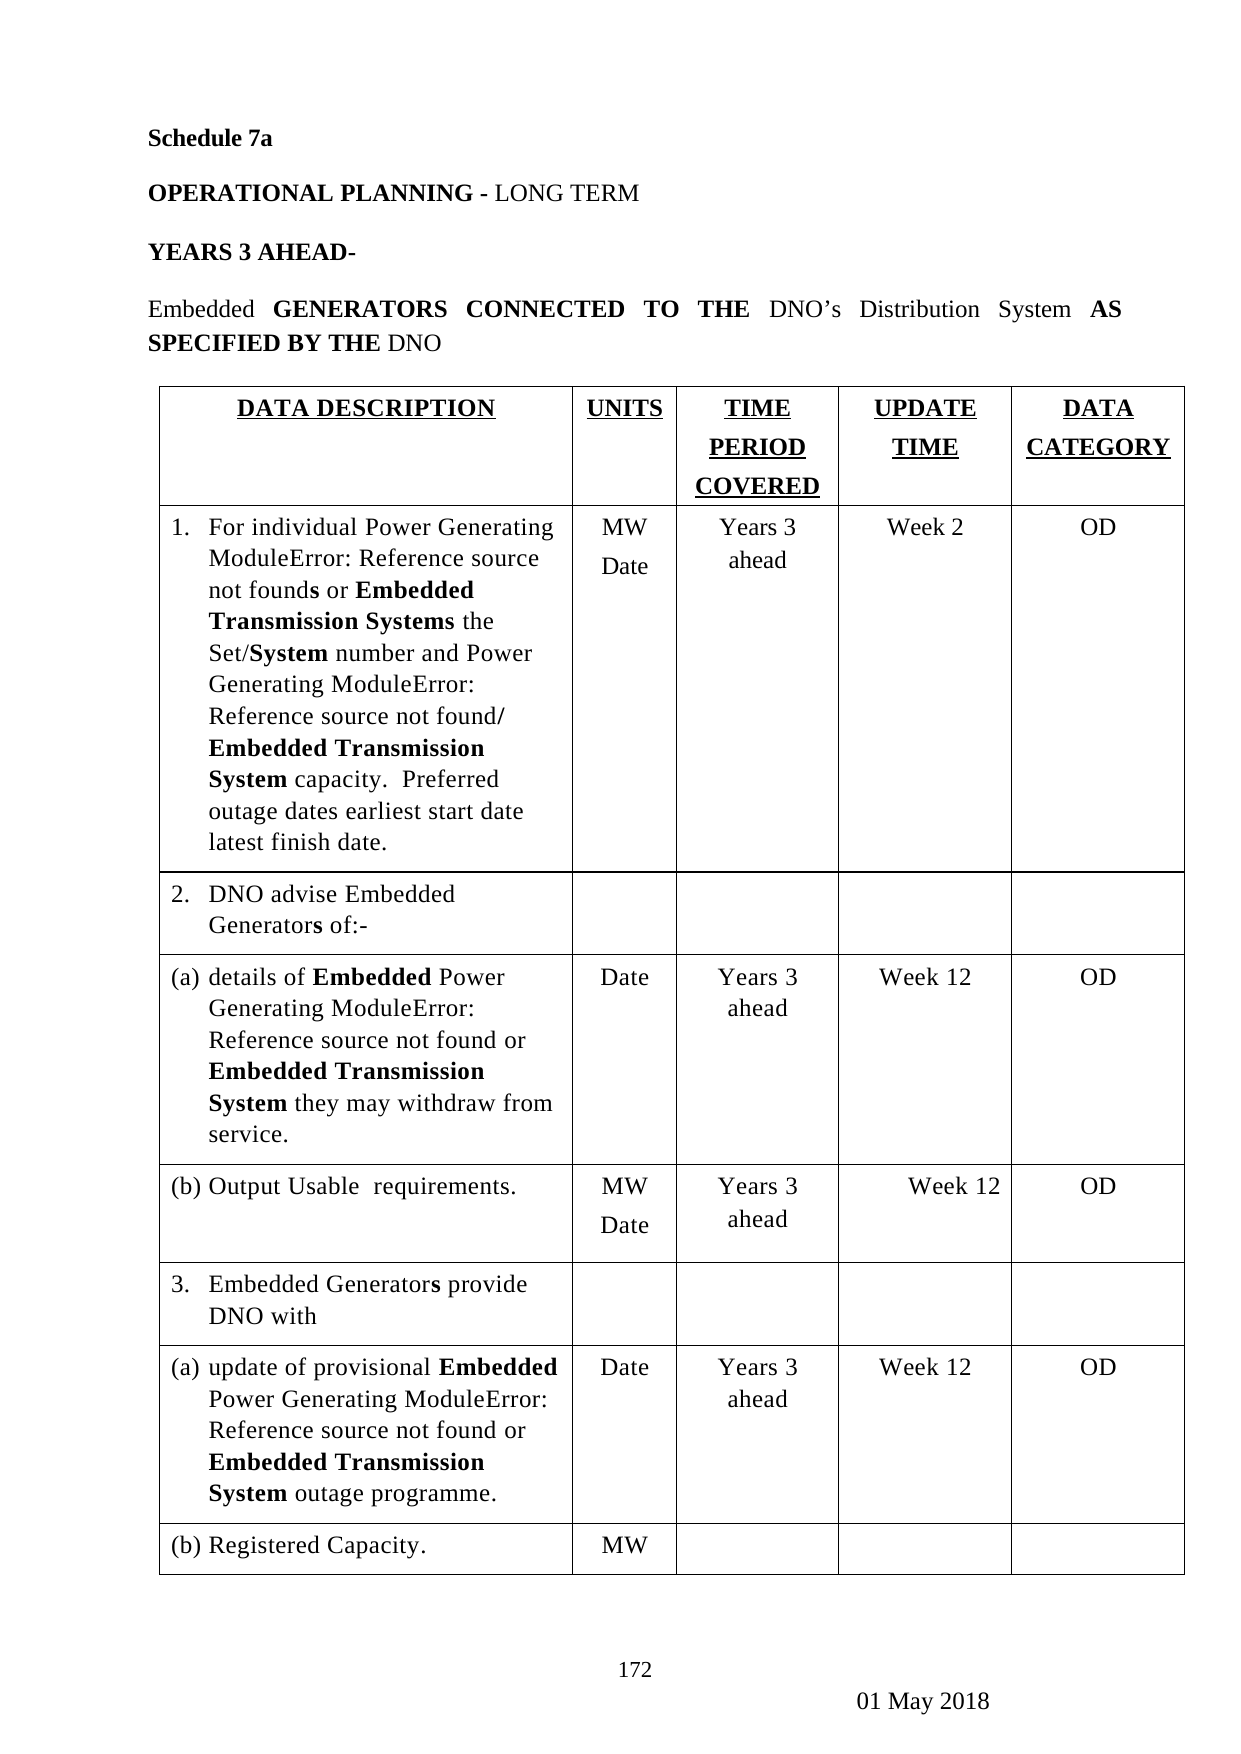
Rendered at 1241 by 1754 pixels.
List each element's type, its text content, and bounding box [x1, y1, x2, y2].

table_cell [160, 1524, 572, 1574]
subtitle Schedule 7a [148, 123, 1122, 151]
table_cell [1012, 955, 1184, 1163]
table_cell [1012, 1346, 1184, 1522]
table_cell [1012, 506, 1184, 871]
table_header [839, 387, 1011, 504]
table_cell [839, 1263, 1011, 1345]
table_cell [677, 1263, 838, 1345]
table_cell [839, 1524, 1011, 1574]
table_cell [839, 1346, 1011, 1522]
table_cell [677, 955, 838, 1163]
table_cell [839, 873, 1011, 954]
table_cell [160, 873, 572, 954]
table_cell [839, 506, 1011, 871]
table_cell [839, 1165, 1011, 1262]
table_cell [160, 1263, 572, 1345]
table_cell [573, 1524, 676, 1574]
text Embedded GENERATORS CONNECTED TO THE DNO’s Distribution System SPECIFIED BY THE DNO [148, 294, 1122, 356]
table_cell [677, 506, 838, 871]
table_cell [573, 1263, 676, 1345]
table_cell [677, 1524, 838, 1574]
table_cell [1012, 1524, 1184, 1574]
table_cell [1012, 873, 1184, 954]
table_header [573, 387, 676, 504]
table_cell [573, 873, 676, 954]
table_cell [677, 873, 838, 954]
text YEARS 3 Ahead- [148, 237, 1122, 265]
text OPERATIONAL PLANNING - LONG TERM [148, 178, 1122, 207]
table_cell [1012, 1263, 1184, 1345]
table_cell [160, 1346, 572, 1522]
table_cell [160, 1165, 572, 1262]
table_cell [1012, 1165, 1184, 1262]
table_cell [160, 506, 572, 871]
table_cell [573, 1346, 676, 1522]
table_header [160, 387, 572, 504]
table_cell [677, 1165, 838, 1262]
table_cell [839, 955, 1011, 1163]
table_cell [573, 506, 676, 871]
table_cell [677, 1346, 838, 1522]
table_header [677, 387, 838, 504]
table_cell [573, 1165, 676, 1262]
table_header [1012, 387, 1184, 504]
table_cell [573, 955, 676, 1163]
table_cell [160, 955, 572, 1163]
